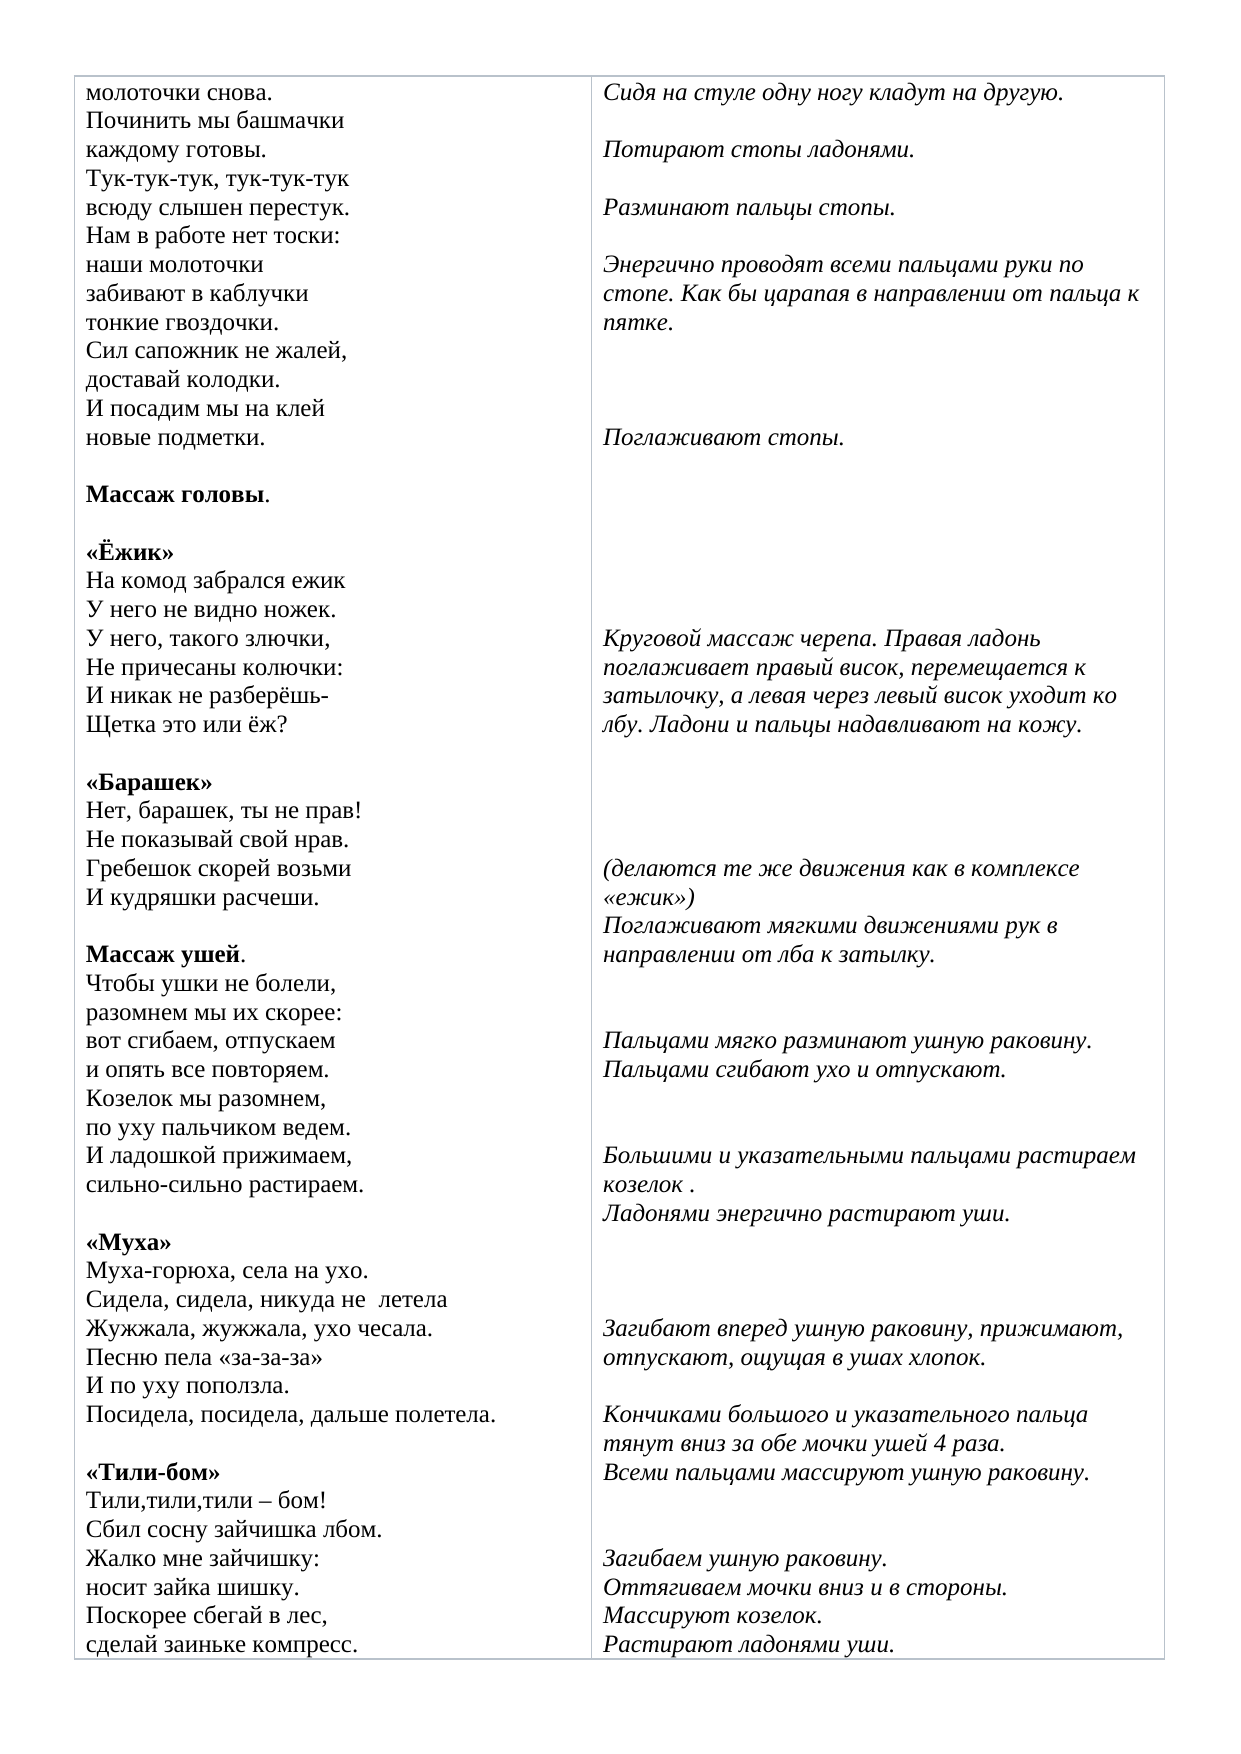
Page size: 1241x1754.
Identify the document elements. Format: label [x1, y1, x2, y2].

table_header [592, 77, 1164, 1658]
table_header [75, 77, 591, 1658]
